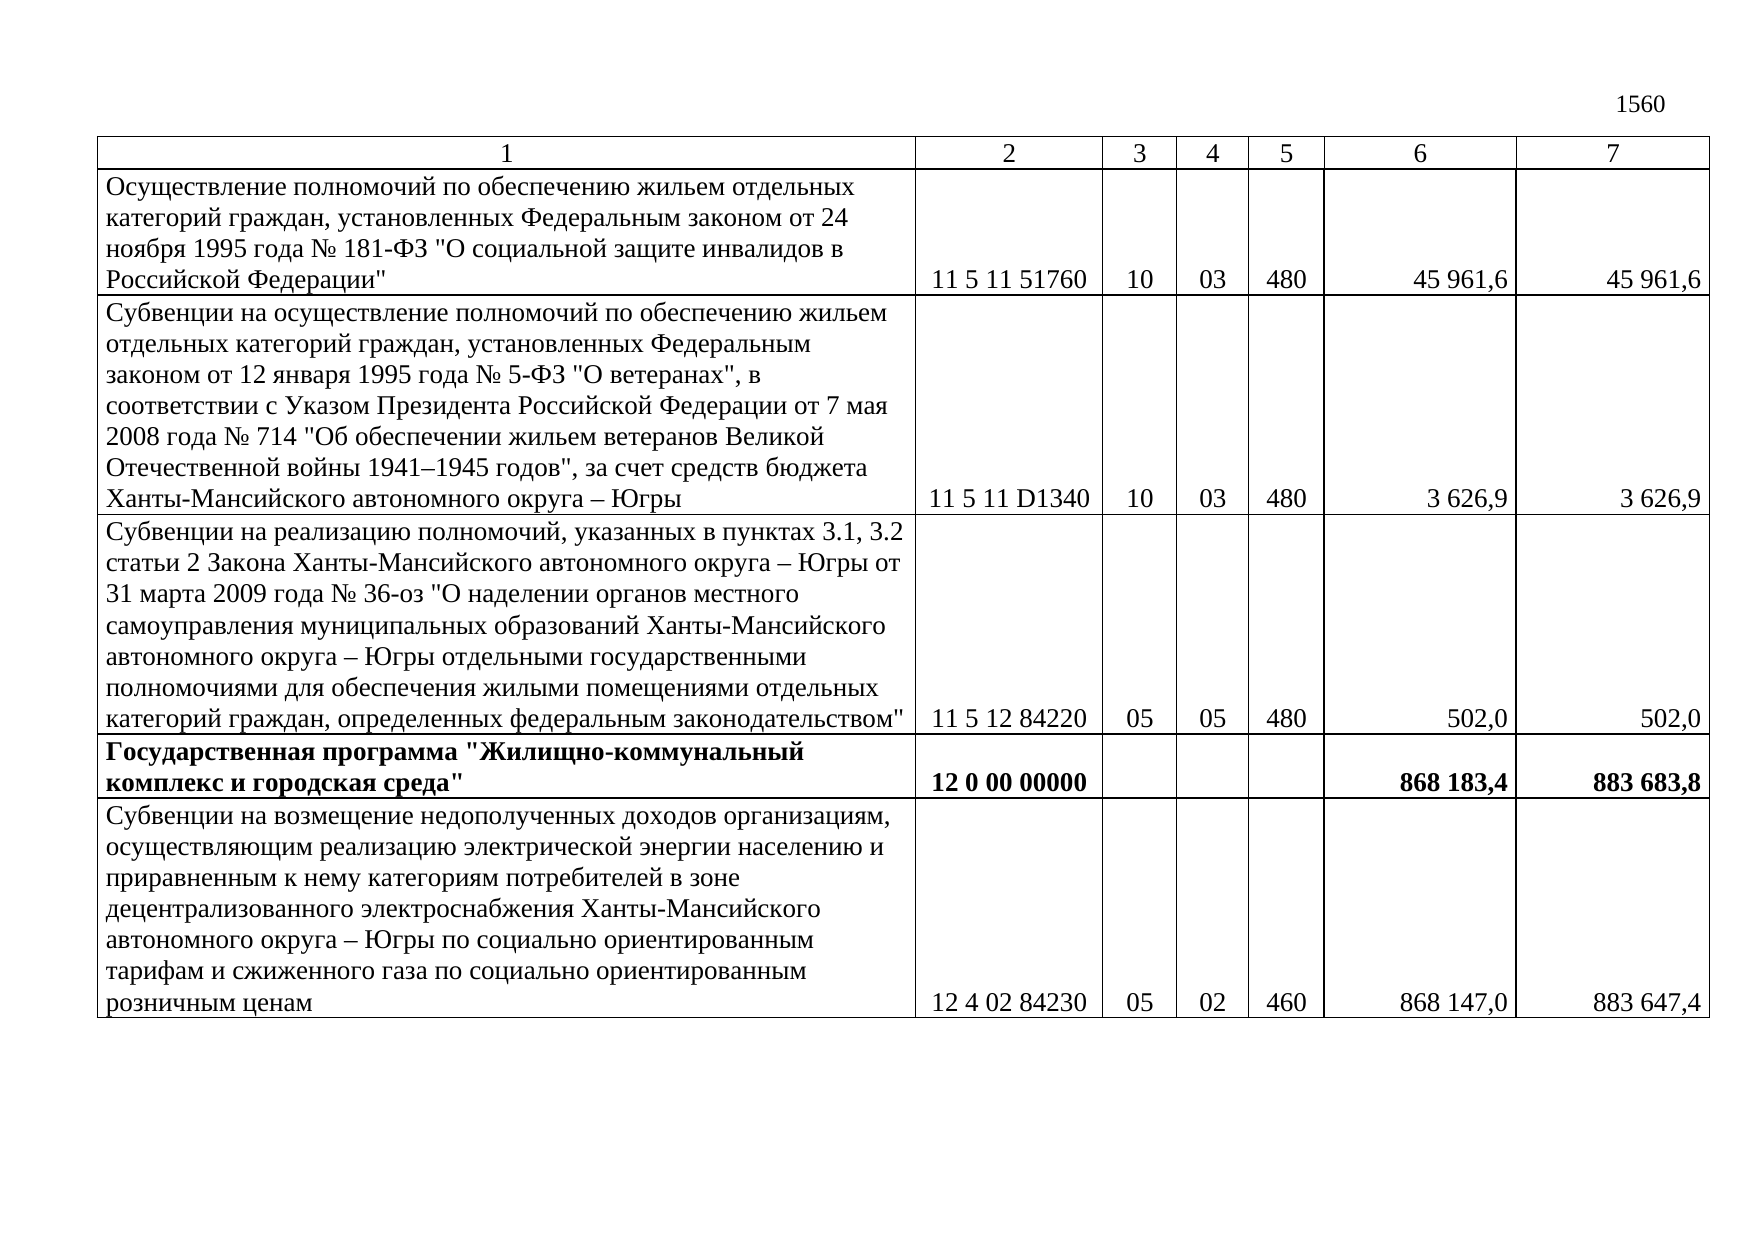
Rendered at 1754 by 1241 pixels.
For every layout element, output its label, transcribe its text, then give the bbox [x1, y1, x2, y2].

table_cell 480 [1249, 296, 1323, 514]
table_cell 868 183,4 [1325, 735, 1515, 797]
table_cell 11 5 12 84220 [916, 515, 1102, 733]
table_cell 05 [1177, 515, 1248, 733]
table_cell 460 [1249, 799, 1323, 1017]
table_cell 868 147,0 [1325, 799, 1515, 1017]
table_cell 11 5 11 D1340 [916, 296, 1102, 514]
table_cell 3 626,9 [1325, 296, 1515, 514]
table_cell 12 0 00 00000 [916, 735, 1102, 797]
table_header 1 [98, 137, 915, 168]
table_cell [1177, 735, 1248, 797]
table_header 3 [1103, 137, 1176, 168]
table_cell 883 683,8 [1517, 735, 1709, 797]
table_cell 02 [1177, 799, 1248, 1017]
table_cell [98, 799, 915, 1017]
table_cell 03 [1177, 170, 1248, 294]
table_cell Субвенции на осуществление полномочий по обеспечению жильем отдельных категорий граждан, установленных Федеральным законом от 12 января 1995 года № 5-ФЗ "О ветеранах", в соответствии с Указом Президента Российской Федерации от 7 мая 2008 года № 714 "Об обеспечении жильем ветеранов Великой Отечественной войны 1941–1945 годов", за счет средств бюджета Ханты-Мансийского автономного округа – Югры [98, 296, 915, 514]
table_cell 10 [1103, 170, 1176, 294]
table_cell Субвенции на реализацию полномочий, указанных в пунктах 3.1, 3.2 статьи 2 Закона Ханты-Мансийского автономного округа – Югры от 31 марта 2009 года № 36-оз "О наделении органов местного самоуправления муниципальных образований Ханты-Мансийского автономного округа – Югры отдельными государственными полномочиями для обеспечения жилыми помещениями отдельных категорий граждан, определенных федеральным законодательством" [98, 515, 915, 733]
table_cell 480 [1249, 515, 1323, 733]
table_cell 11 5 11 51760 [916, 170, 1102, 294]
table_cell 05 [1103, 799, 1176, 1017]
table_cell 03 [1177, 296, 1248, 514]
table_cell 502,0 [1325, 515, 1515, 733]
table_cell 10 [1103, 296, 1176, 514]
table_cell 45 961,6 [1325, 170, 1515, 294]
table_header 4 [1177, 137, 1248, 168]
table_cell Государственная программа "Жилищно-коммунальный комплекс и городская среда" [98, 735, 915, 797]
table_cell [1103, 735, 1176, 797]
table_cell [1249, 735, 1323, 797]
table_cell 45 961,6 [1517, 170, 1709, 294]
table_header 5 [1249, 137, 1324, 168]
table_cell 12 4 02 84230 [916, 799, 1102, 1017]
table_cell 502,0 [1517, 515, 1709, 733]
table_cell 05 [1103, 515, 1176, 733]
table_header 2 [916, 137, 1102, 168]
table_cell 883 647,4 [1517, 799, 1709, 1017]
table_header 7 [1517, 137, 1709, 168]
table_cell Осуществление полномочий по обеспечению жильем отдельных категорий граждан, установленных Федеральным законом от 24 ноября 1995 года № 181-ФЗ "О социальной защите инвалидов в Российской Федерации" [98, 170, 915, 294]
table_header 6 [1325, 137, 1516, 168]
table_cell 480 [1249, 170, 1323, 294]
table_cell 3 626,9 [1517, 296, 1709, 514]
